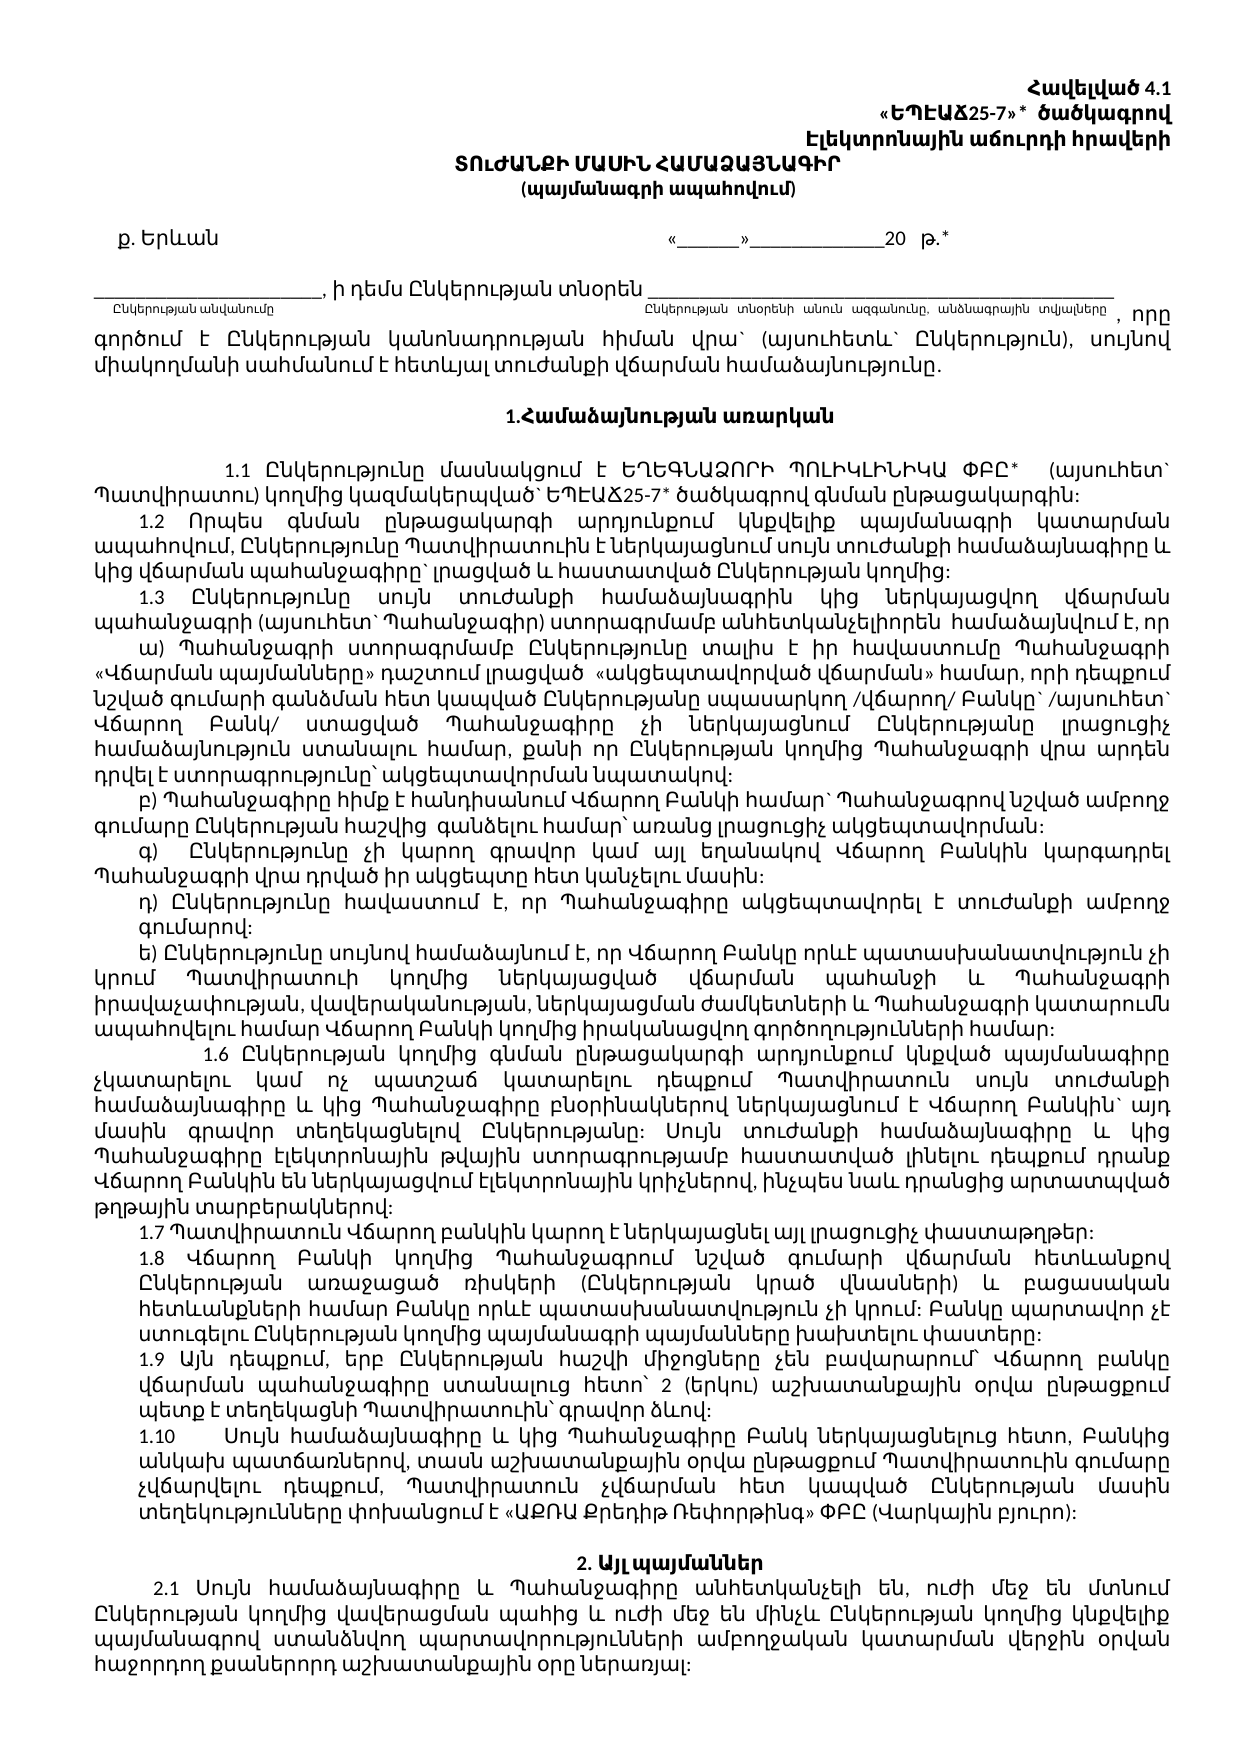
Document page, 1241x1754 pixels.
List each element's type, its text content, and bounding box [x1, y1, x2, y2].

text 1.Համաձայնության առարկան [169, 403, 1171, 428]
text գ) Ընկերությունը չի կարող գրավոր կամ այլ եղանակով Վճարող Բանկին կարգադրել Պահանջագրի վրա դրված իր ակցեպտը հետ կանչելու մասին: [94, 838, 1171, 889]
text 1.9 Այն դեպքում, երբ Ընկերության հաշվի միջոցները չեն բավարարում՝ Վճարող բանկը վճարման պահանջագիրը ստանալուց հետո՝ 2 (երկու) աշխատանքային օրվա ընթացքում պետք է տեղեկացնի Պատվիրատուին՝ գրավոր ձևով: [138, 1347, 1171, 1423]
text 1.7 Պատվիրատուն Վճարող բանկին կարող է ներկայացնել այլ լրացուցիչ փաստաթղթեր: [138, 1219, 1171, 1245]
text 1.8 Վճարող Բանկի կողմից Պահանջագրում նշված գումարի վճարման հետևանքով Ընկերության առաջացած ռիսկերի (Ընկերության կրած վնասների) և բացասական հետևանքների համար Բանկը որևէ պատասխանատվություն չի կրում: Բանկը պարտավոր չէ ստուգելու Ընկերության կողմից պայմանագրի պայմանները խախտելու փաստերը: [138, 1245, 1171, 1347]
text ՏՈւԺԱՆՔԻ ՄԱՍԻՆ ՀԱՄԱՁԱՅՆԱԳԻՐ [94, 151, 1171, 177]
text 1.6 Ընկերության կողմից գնման ընթացակարգի արդյունքում կնքված պայմանագիրը չկատարելու կամ ոչ պատշաճ կատարելու դեպքում Պատվիրատուն սույն տուժանքի համաձայնագիրը և կից Պահանջագիրը բնօրինակներով ներկայացնում է Վճարող Բանկին` այդ մասին գրավոր տեղեկացնելով Ընկերությանը: Սույն տուժանքի համաձայնագիրը և կից Պահանջագիրը էլեկտրոնային թվային ստորագրությամբ հաստատված լինելու դեպքում դրանք Վճարող Բանկին են ներկայացվում էլեկտրոնային կրիչներով, ինչպես նաև դրանցից արտատպված թղթային տարբերակներով: [94, 1042, 1171, 1219]
text (պայմանագրի ապահովում) [94, 177, 1171, 199]
text Էլեկտրոնային աճուրդի հրավերի [94, 126, 1171, 151]
text 1.3 Ընկերությունը սույն տուժանքի համաձայնագրին կից ներկայացվող վճարման պահանջագրի (այսուհետ` Պահանջագիր) ստորագրմամբ անհետկանչելիորեն համաձայնվում է, որ [94, 584, 1171, 635]
text Հավելված 4.1 [94, 75, 1171, 100]
text դ) Ընկերությունը հավաստում է, որ Պահանջագիրը ակցեպտավորել է տուժանքի ամբողջ գումարով: [138, 889, 1171, 940]
text 1.2 Որպես գնման ընթացակարգի արդյունքում կնքվելիք պայմանագրի կատարման ապահովում, Ընկերությունը Պատվիրատուին է ներկայացնում սույն տուժանքի համաձայնագիրը և կից վճարման պահանջագիրը` լրացված և հաստատված Ընկերության կողմից: [94, 508, 1171, 584]
text բ) Պահանջագիրը հիմք է հանդիսանում Վճարող Բանկի համար` Պահանջագրով նշված ամբողջ գումարը Ընկերության հաշվից գանձելու համար՝ առանց լրացուցիչ ակցեպտավորման: [94, 787, 1171, 838]
text ______________________, ի դեմս Ընկերության տնօրեն _____________________________________________ [94, 276, 1171, 301]
text ք. Երևան «______»_____________20 թ.* [94, 225, 1171, 250]
text 1.1 Ընկերությունը մասնակցում է ԵՂԵԳՆԱՁՈՐԻ ՊՈԼԻԿԼԻՆԻԿԱ ՓԲԸ* (այսուհետ` Պատվիրատու) կողմից կազմակերպված` ԵՊԷԱՃ25-7* ծածկագրով գնման ընթացակարգին: [94, 457, 1171, 508]
text Ընկերության անվանումը Ընկերության տնօրենի անուն ազգանունը, անձնագրային տվյալները , որը գործում է Ընկերության կանոնադրության հիման վրա` (այսուհետև` Ընկերություն), սույնով միակողմանի սահմանում է հետևյալ տուժանքի վճարման համաձայնությունը. [94, 301, 1171, 377]
text 2. Այլ պայմաններ [169, 1550, 1171, 1575]
text 1.10 Սույն համաձայնագիրը և կից Պահանջագիրը Բանկ ներկայացնելուց հետո, Բանկից անկախ պատճառներով, տասն աշխատանքային օրվա ընթացքում Պատվիրատուին գումարը չվճարվելու դեպքում, Պատվիրատուն չվճարման հետ կապված Ընկերության մասին տեղեկությունները փոխանցում է «ԱՔՌԱ Քրեդիթ Ռեփորթինգ» ՓԲԸ (Վարկային բյուրո): [138, 1423, 1171, 1524]
text ե) Ընկերությունը սույնով համաձայնում է, որ Վճարող Բանկը որևէ պատասխանատվություն չի կրում Պատվիրատուի կողմից ներկայացված վճարման պահանջի և Պահանջագրի իրավաչափության, վավերականության, ներկայացման ժամկետների և Պահանջագրի կատարումն ապահովելու համար Վճարող Բանկի կողմից իրականացվող գործողությունների համար: [94, 940, 1171, 1042]
text «ԵՊԷԱՃ25-7»* ծածկագրով [94, 100, 1171, 126]
text 2.1 Սույն համաձայնագիրը և Պահանջագիրը անհետկանչելի են, ուժի մեջ են մտնում Ընկերության կողմից վավերացման պահից և ուժի մեջ են մինչև Ընկերության կողմից կնքվելիք պայմանագրով ստանձնվող պարտավորությունների ամբողջական կատարման վերջին օրվան հաջորդող քսաներորդ աշխատանքային օրը ներառյալ: [94, 1575, 1171, 1677]
text ա) Պահանջագրի ստորագրմամբ Ընկերությունը տալիս է իր հավաստումը Պահանջագրի «Վճարման պայմանները» դաշտում լրացված «ակցեպտավորված վճարման» համար, որի դեպքում նշված գումարի գանձման հետ կապված Ընկերությանը սպասարկող /վճարող/ Բանկը` /այսուհետ` Վճարող Բանկ/ ստացված Պահանջագիրը չի ներկայացնում Ընկերությանը լրացուցիչ համաձայնություն ստանալու համար, քանի որ Ընկերության կողմից Պահանջագրի վրա արդեն դրվել է ստորագրությունը՝ ակցեպտավորման նպատակով: [94, 635, 1171, 787]
